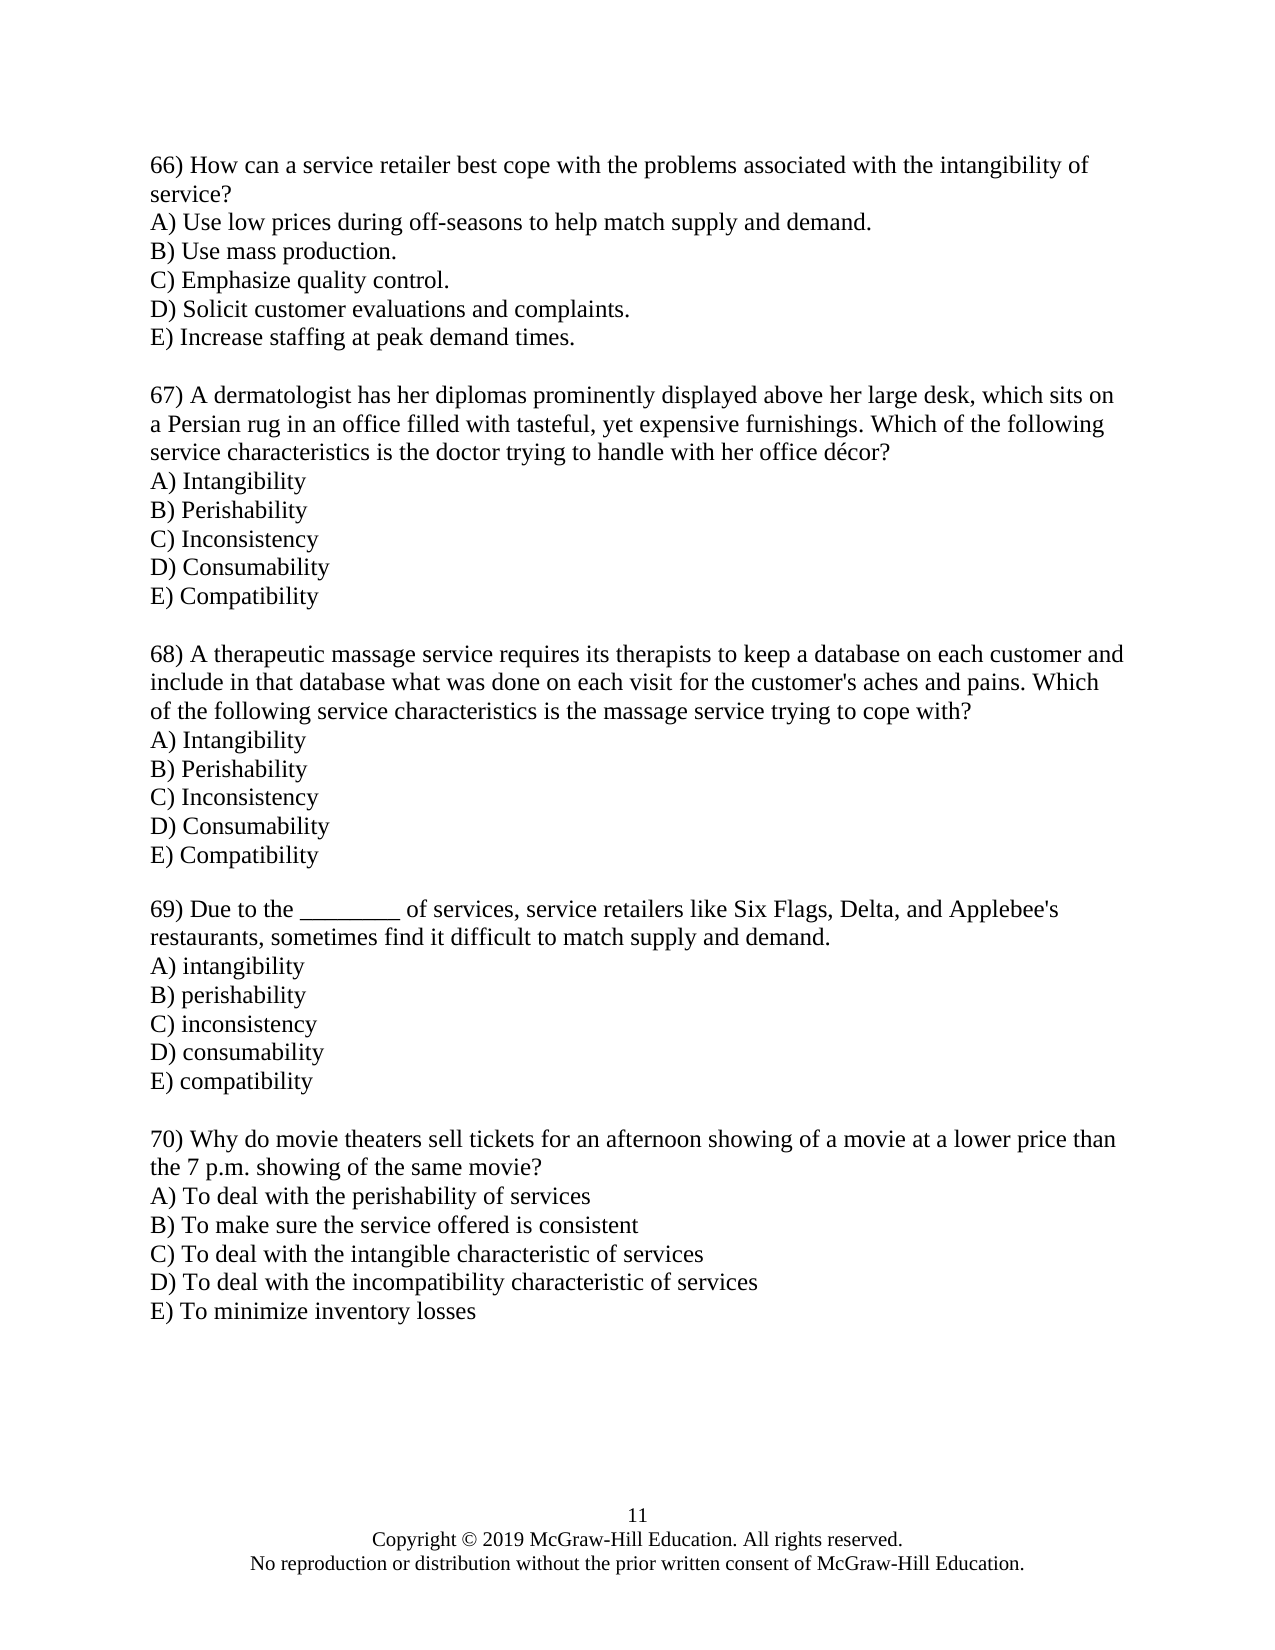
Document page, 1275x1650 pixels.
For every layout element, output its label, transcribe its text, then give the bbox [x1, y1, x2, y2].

text E) Compatibility [150, 581, 1125, 610]
text 67) A dermatologist has her diplomas prominently displayed above her large desk, which sits on a Persian rug in an office filled with tasteful, yet expensive furnishings. Which of the following service characteristics is the doctor trying to handle with her office décor? [150, 380, 1125, 466]
text B) Use mass production. [150, 236, 1125, 265]
text B) Perishability [150, 495, 1125, 524]
text A) To deal with the perishability of services [150, 1181, 1125, 1210]
text D) Consumability [150, 552, 1125, 581]
text A) Use low prices during off-seasons to help match supply and demand. [150, 207, 1125, 236]
text B) To make sure the service offered is consistent [150, 1210, 1125, 1239]
text D) To deal with the incompatibility characteristic of services [150, 1267, 1125, 1296]
text 68) A therapeutic massage service requires its therapists to keep a database on each customer and include in that database what was done on each visit for the customer's aches and pains. Which of the following service characteristics is the massage service trying to cope with? [150, 639, 1125, 725]
text B) Perishability [150, 754, 1125, 782]
text D) consumability [150, 1037, 1125, 1066]
text C) Inconsistency [150, 524, 1125, 552]
text 66) How can a service retailer best cope with the problems associated with the intangibility of service? [150, 150, 1125, 207]
text A) Intangibility [150, 466, 1125, 495]
text E) Increase staffing at peak demand times. [150, 322, 1125, 351]
text D) Consumability [150, 811, 1125, 840]
text A) intangibility [150, 951, 1125, 980]
text E) Compatibility [150, 840, 1125, 869]
text C) inconsistency [150, 1009, 1125, 1037]
text 70) Why do movie theaters sell tickets for an afternoon showing of a movie at a lower price than the 7 p.m. showing of the same movie? [150, 1124, 1125, 1181]
text E) compatibility [150, 1066, 1125, 1095]
text 69) Due to the ________ of services, service retailers like Six Flags, Delta, and Applebee's restaurants, sometimes find it difficult to match supply and demand. [150, 894, 1125, 951]
text C) Emphasize quality control. [150, 265, 1125, 294]
text E) To minimize inventory losses [150, 1296, 1125, 1325]
text B) perishability [150, 980, 1125, 1009]
text C) To deal with the intangible characteristic of services [150, 1239, 1125, 1267]
text A) Intangibility [150, 725, 1125, 754]
text C) Inconsistency [150, 782, 1125, 811]
text D) Solicit customer evaluations and complaints. [150, 294, 1125, 322]
